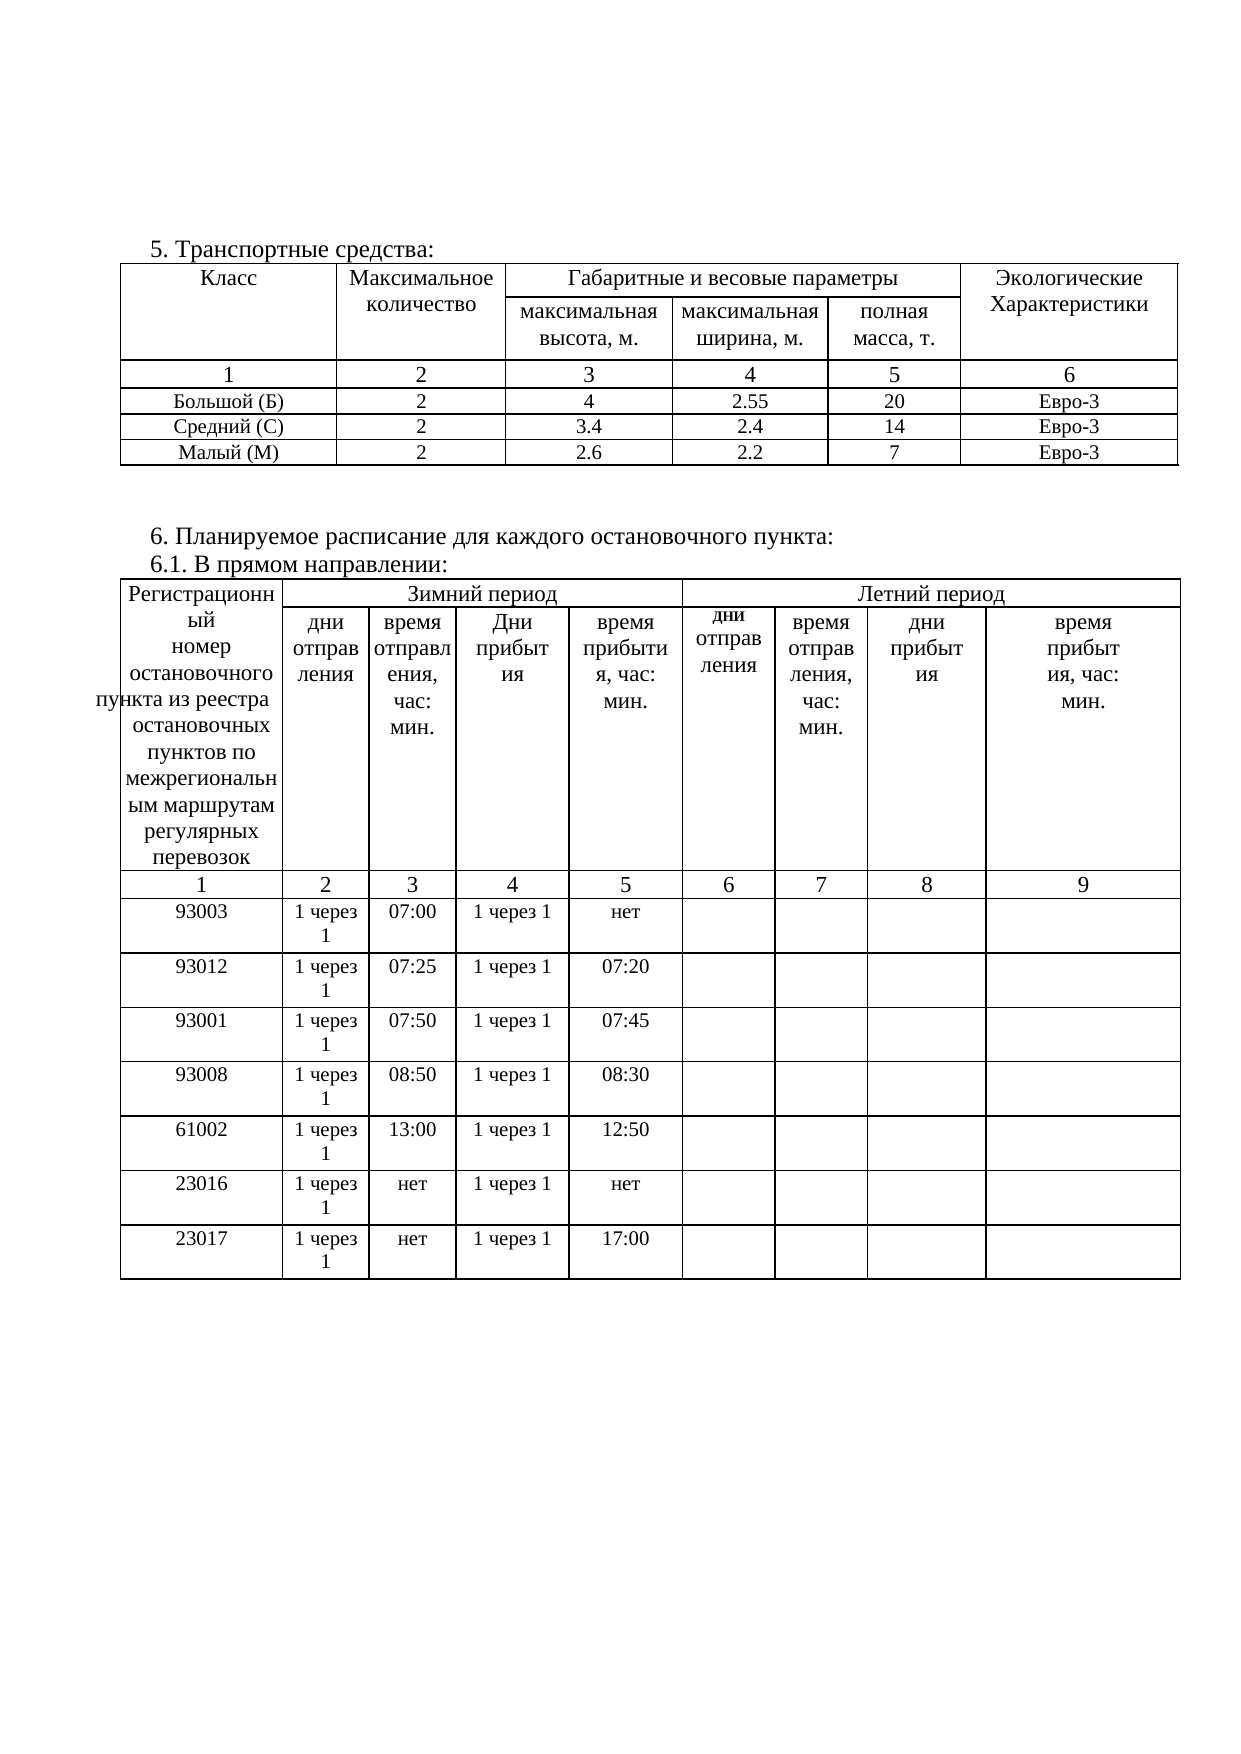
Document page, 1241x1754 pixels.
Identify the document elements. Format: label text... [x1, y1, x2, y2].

table_cell 1 через 1 [283, 1226, 368, 1278]
table_cell 93008 [121, 1062, 282, 1115]
text 5. Транспортные средства: [150, 234, 1090, 263]
table_cell 1 через 1 [457, 1008, 568, 1061]
table_cell 1 через 1 [457, 1171, 568, 1224]
text 6.1. В прямом направлении: [150, 549, 1090, 578]
table_cell Малый (М) [121, 440, 336, 464]
table_cell 1 через 1 [283, 899, 368, 952]
table_cell время прибыт ия, час: мин. [987, 608, 1180, 870]
table_cell 14 [829, 415, 960, 438]
table_cell 08:30 [570, 1062, 682, 1115]
table_cell 2 [337, 361, 505, 387]
table_cell 7 [776, 871, 867, 898]
table_cell [987, 1008, 1180, 1061]
table_cell 1 через 1 [283, 1117, 368, 1169]
table_cell 1 через 1 [283, 1062, 368, 1115]
table_cell Средний (С) [121, 415, 336, 438]
table_cell 4 [506, 389, 672, 413]
table_cell [868, 1171, 985, 1224]
table_cell 1 через 1 [457, 1117, 568, 1169]
table_cell 2 [283, 871, 368, 898]
table_cell 6 [683, 871, 774, 898]
table_cell [987, 954, 1180, 1006]
table_cell 93012 [121, 954, 282, 1006]
table_cell [987, 1226, 1180, 1278]
table_cell нет [570, 1171, 682, 1224]
table_cell 1 через 1 [283, 1008, 368, 1061]
table_cell 07:25 [370, 954, 455, 1006]
table_cell 3.4 [506, 415, 672, 438]
table_cell ДНИ отправ ления [683, 608, 774, 870]
table_cell 1 через 1 [283, 954, 368, 1006]
table_cell время отправ ления, час: мин. [776, 608, 867, 870]
table_cell [683, 1062, 774, 1115]
table_cell дни прибыт ия [868, 608, 985, 870]
table_cell [683, 899, 774, 952]
table_cell время отправл ения, час: мин. [370, 608, 455, 870]
table_cell Дни прибыт ия [457, 608, 568, 870]
table_cell [868, 1062, 985, 1115]
table_cell [868, 1008, 985, 1061]
table_cell 1 через 1 [457, 1226, 568, 1278]
table_cell Евро-3 [961, 389, 1177, 413]
table_cell 3 [506, 361, 672, 387]
table_cell 9 [987, 871, 1180, 898]
table_cell [987, 1171, 1180, 1224]
table_cell 7 [829, 440, 960, 464]
table_cell нет [370, 1171, 455, 1224]
table_cell 61002 [121, 1117, 282, 1169]
table_cell 07:00 [370, 899, 455, 952]
table_cell 2 [337, 415, 505, 438]
table_cell 4 [673, 361, 827, 387]
table_cell 07:20 [570, 954, 682, 1006]
table_cell 2.55 [673, 389, 827, 413]
table_cell [776, 1062, 867, 1115]
table_cell [868, 954, 985, 1006]
table_cell 13:00 [370, 1117, 455, 1169]
table_cell нет [370, 1226, 455, 1278]
table_cell [776, 1226, 867, 1278]
table_cell 6 [961, 361, 1177, 387]
table_header Максимальное количество [337, 264, 505, 359]
table_cell [683, 1226, 774, 1278]
table_cell 2.2 [673, 440, 827, 464]
table_cell нет [570, 899, 682, 952]
table_cell 07:50 [370, 1008, 455, 1061]
table_cell [868, 1117, 985, 1169]
table_cell 93001 [121, 1008, 282, 1061]
table_cell 1 через 1 [457, 899, 568, 952]
table_cell 93003 [121, 899, 282, 952]
table_cell [683, 1171, 774, 1224]
table_cell 5 [570, 871, 682, 898]
table_cell 2 [337, 440, 505, 464]
table_cell 17:00 [570, 1226, 682, 1278]
table_header Экологические Характеристики [961, 264, 1177, 359]
table_cell время прибыти я, час: мин. [570, 608, 682, 870]
table_cell 20 [829, 389, 960, 413]
table_header Зимний период [283, 580, 682, 606]
table_cell [683, 1117, 774, 1169]
table_cell 07:45 [570, 1008, 682, 1061]
table_header Класс [121, 264, 336, 359]
table_cell [776, 1117, 867, 1169]
table_cell Большой (Б) [121, 389, 336, 413]
table_cell [776, 899, 867, 952]
table_header Регистрационный номер остановочного пункта из реестра остановочных пунктов по межрегиональным маршрутам регулярных перевозок [121, 580, 282, 870]
table_cell 5 [829, 361, 960, 387]
table_cell [776, 954, 867, 1006]
table_cell [987, 899, 1180, 952]
table_cell полная масса, т. [829, 298, 960, 359]
table_cell [987, 1062, 1180, 1115]
table_cell [868, 899, 985, 952]
table_cell 1 [121, 871, 282, 898]
table_cell 4 [457, 871, 568, 898]
table_header Габаритные и весовые параметры [506, 264, 960, 296]
table_cell [683, 954, 774, 1006]
table_cell 1 [121, 361, 336, 387]
table_cell [683, 1008, 774, 1061]
table_header Летний период [683, 580, 1180, 606]
table_cell 1 через 1 [283, 1171, 368, 1224]
table_cell 8 [868, 871, 985, 898]
table_cell 2 [337, 389, 505, 413]
table_cell максимальная высота, м. [506, 298, 672, 359]
table_cell 1 через 1 [457, 1062, 568, 1115]
table_cell 3 [370, 871, 455, 898]
table_cell 12:50 [570, 1117, 682, 1169]
table_cell 2.4 [673, 415, 827, 438]
table_cell [868, 1226, 985, 1278]
table_cell Евро-3 [961, 415, 1177, 438]
table_cell [776, 1171, 867, 1224]
table_cell 1 через 1 [457, 954, 568, 1006]
table_cell дни отправ ления [283, 608, 368, 870]
table_cell [776, 1008, 867, 1061]
table_cell [987, 1117, 1180, 1169]
table_cell Евро-3 [961, 440, 1177, 464]
table_cell 23017 [121, 1226, 282, 1278]
table_cell 23016 [121, 1171, 282, 1224]
table_cell максимальная ширина, м. [673, 298, 827, 359]
table_cell 2.6 [506, 440, 672, 464]
table_cell 08:50 [370, 1062, 455, 1115]
text 6. Планируемое расписание для каждого остановочного пункта: [150, 521, 1090, 549]
